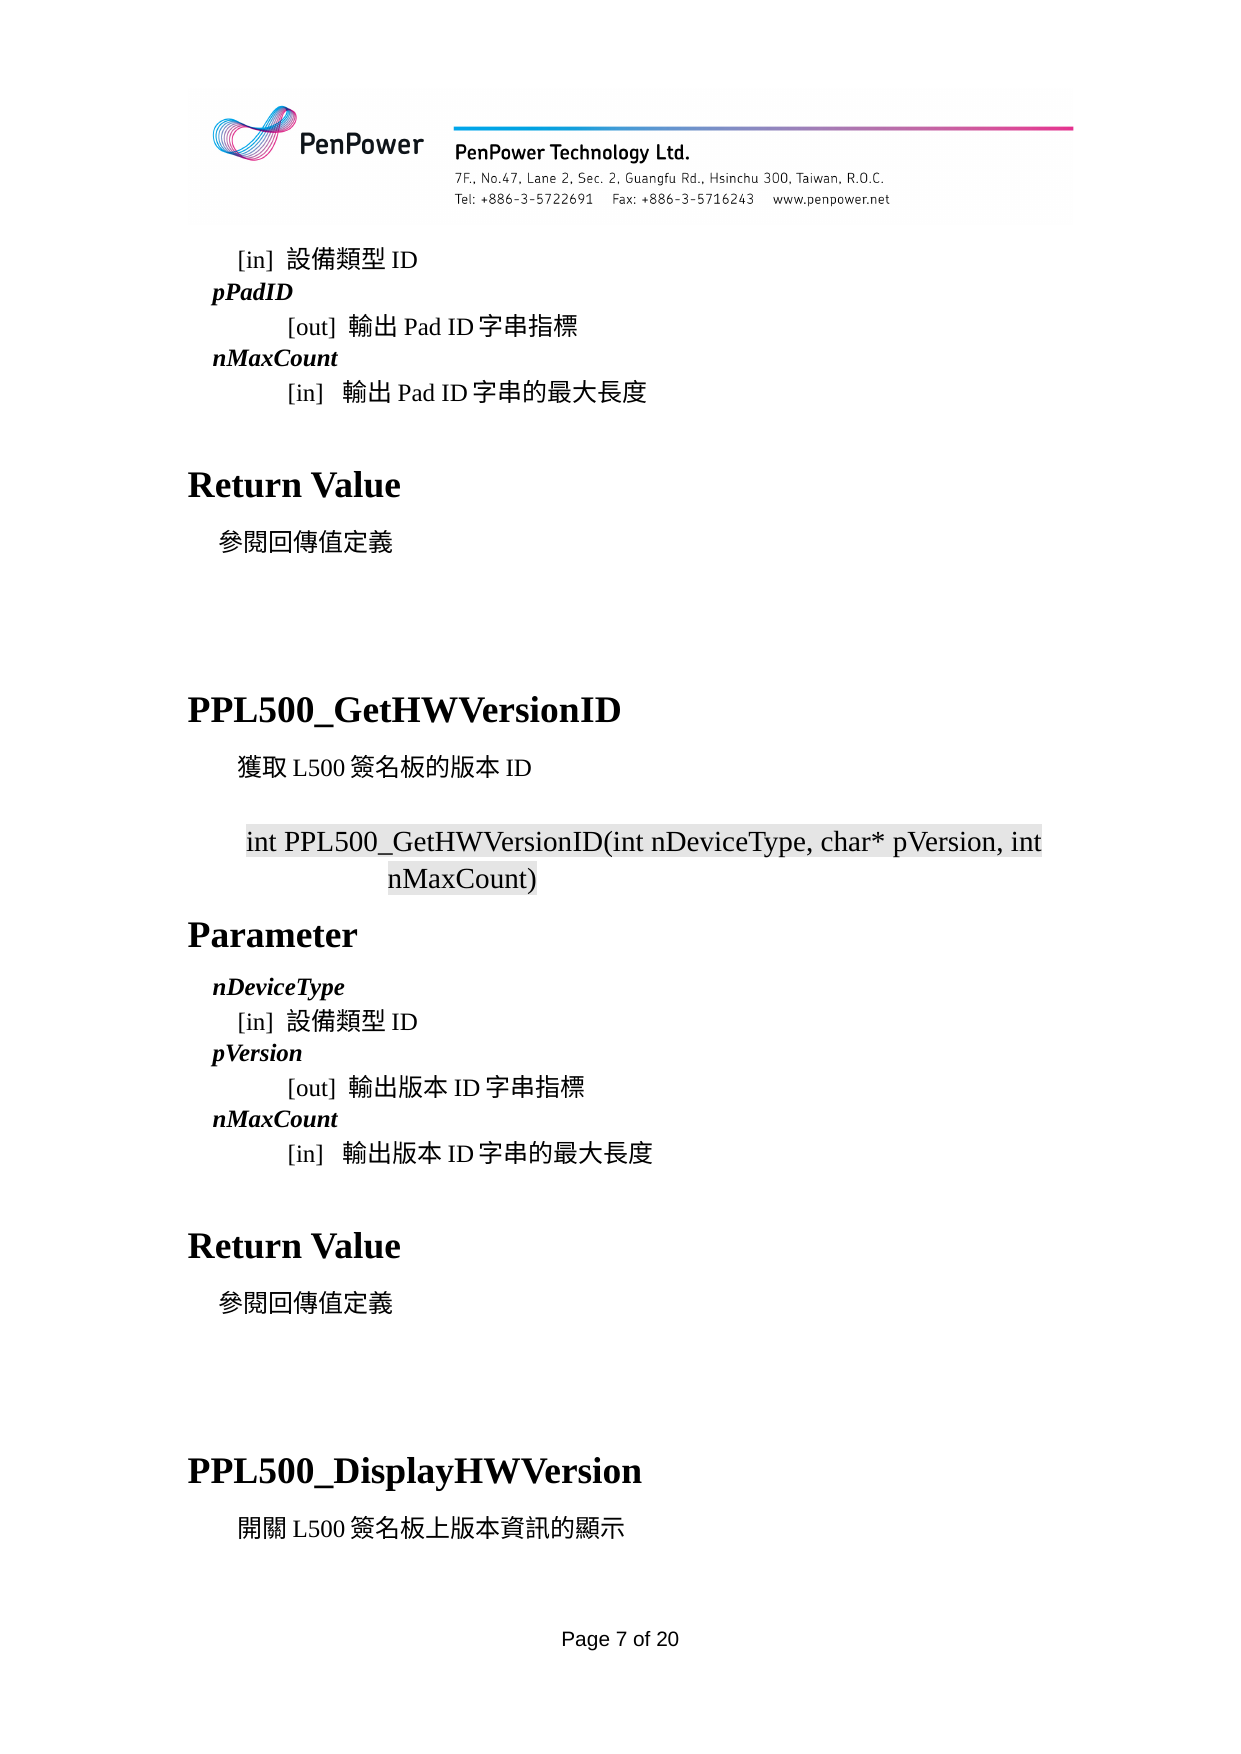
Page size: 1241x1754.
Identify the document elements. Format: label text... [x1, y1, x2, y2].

text 開關L500簽名板上版本資訊的顯示 [187, 1508, 1053, 1545]
text PPL500_DisplayHWVersion [187, 1433, 1053, 1508]
text nMaxCount) [329, 859, 1053, 897]
text [out] 輸出版本ID字串指標 [187, 1067, 1053, 1104]
text nDeviceType [187, 972, 1053, 1000]
text 獲取L500簽名板的版本ID [187, 747, 1053, 784]
text [in] 輸出Pad ID字串的最大長度 [187, 372, 1053, 409]
text [in] 設備類型ID [187, 239, 1053, 277]
picture [187, 88, 1074, 225]
text Return Value [187, 447, 1053, 522]
text 參閱回傳值定義 [187, 522, 1053, 559]
text pPadID [187, 277, 1053, 305]
text int PPL500_GetHWVersionID(int nDeviceType, char* pVersion, int [187, 822, 1053, 859]
text 參閱回傳值定義 [187, 1283, 1053, 1320]
text pVersion [187, 1038, 1053, 1067]
text PPL500_GetHWVersionID [187, 672, 1053, 747]
text [out] 輸出Pad ID字串指標 [187, 305, 1053, 343]
text nMaxCount [187, 343, 1053, 372]
text [in] 設備類型ID [187, 1000, 1053, 1038]
text Parameter [187, 897, 1053, 972]
text Return Value [187, 1208, 1053, 1283]
text nMaxCount [187, 1104, 1053, 1133]
text [in] 輸出版本ID字串的最大長度 [187, 1133, 1053, 1170]
